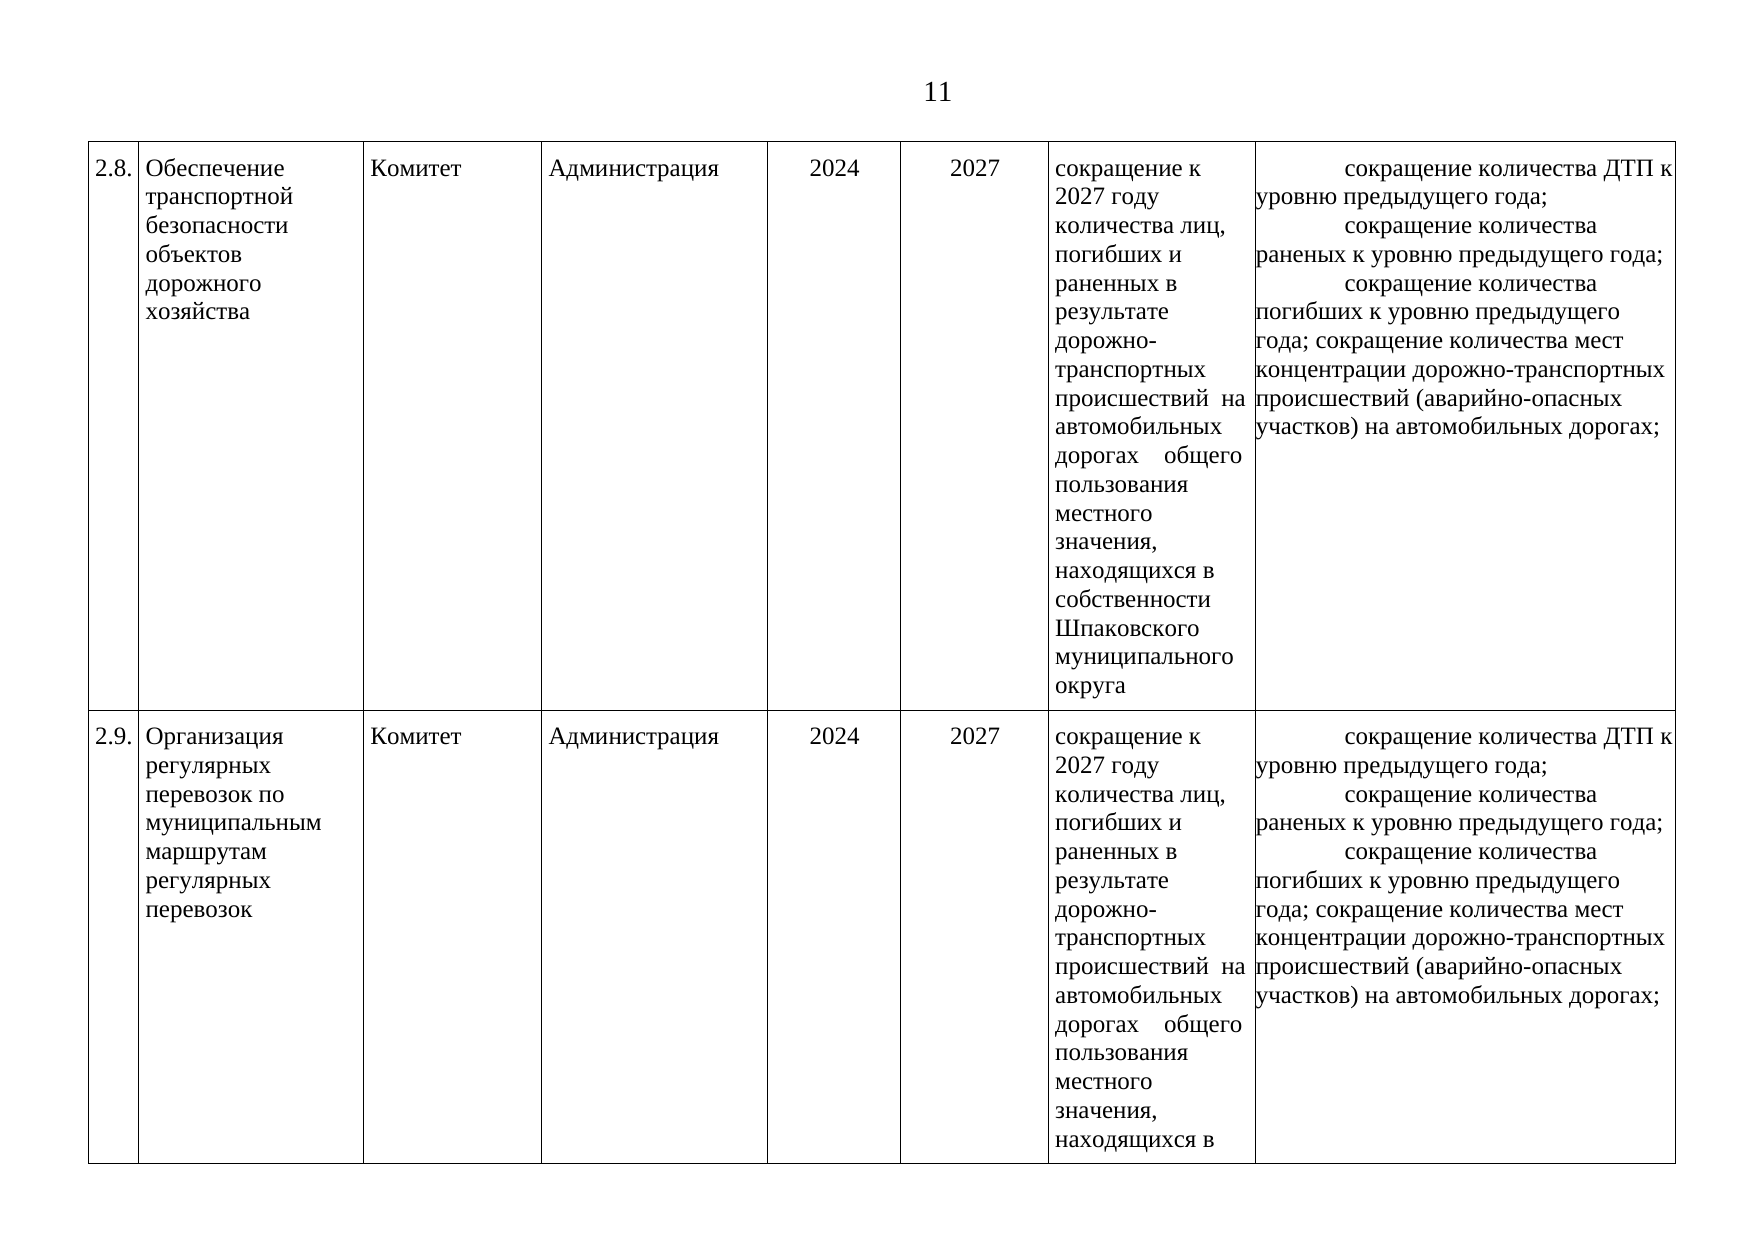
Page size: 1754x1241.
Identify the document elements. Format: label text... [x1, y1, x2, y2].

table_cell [139, 711, 363, 1163]
table_cell Комитет [364, 711, 541, 1163]
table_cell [1049, 711, 1255, 1163]
table_cell 2024 [768, 711, 900, 1163]
table_cell Обеспечение транспортной безопасности объектов дорожного хозяйства [139, 142, 363, 709]
table_cell 2.8. [89, 142, 138, 709]
table_cell 2.9. [89, 711, 138, 1163]
table_cell Администрация [542, 711, 767, 1163]
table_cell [1049, 142, 1255, 709]
table_cell Комитет [364, 142, 541, 709]
table_cell Администрация [542, 142, 767, 709]
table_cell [1256, 711, 1675, 1163]
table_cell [1256, 142, 1675, 709]
table_cell 2027 [901, 711, 1048, 1163]
table_cell 2024 [768, 142, 900, 709]
table_cell 2027 [901, 142, 1048, 709]
